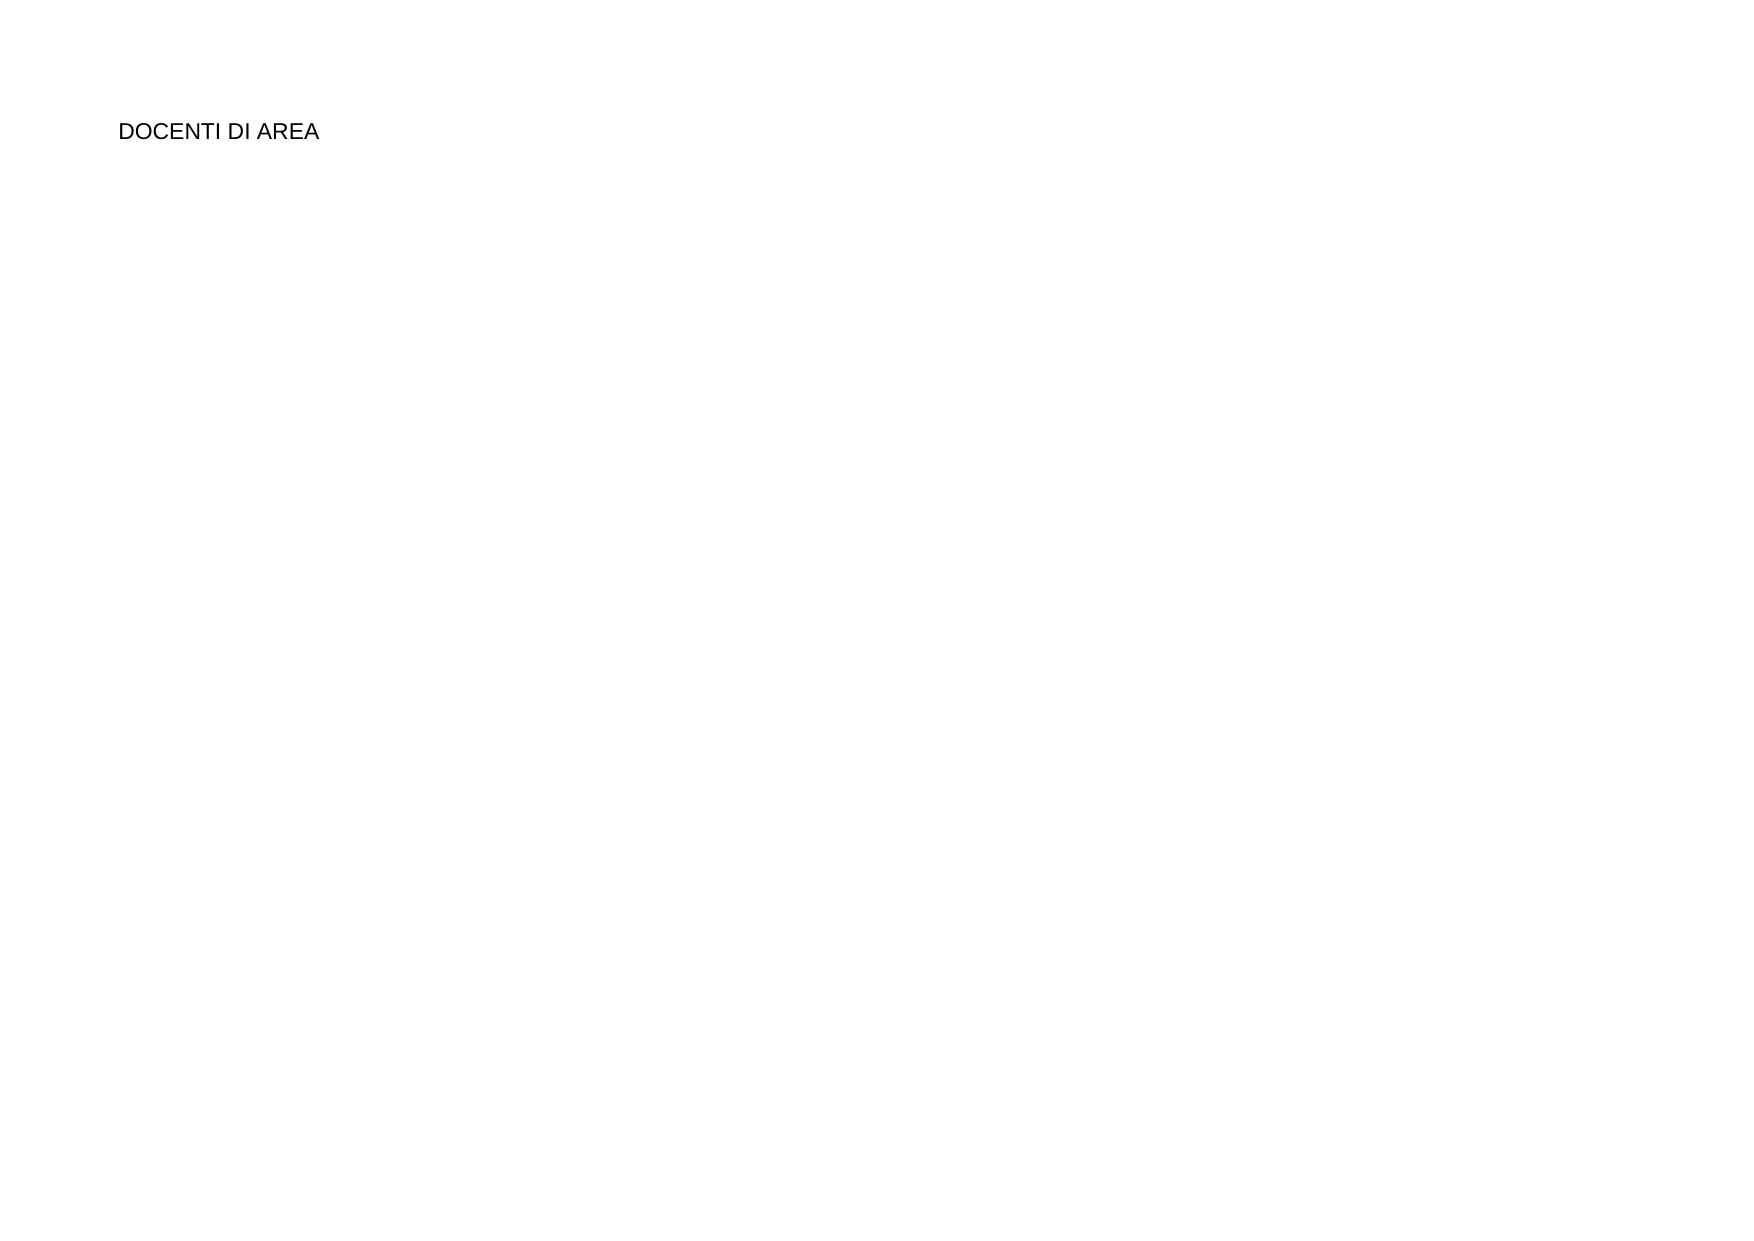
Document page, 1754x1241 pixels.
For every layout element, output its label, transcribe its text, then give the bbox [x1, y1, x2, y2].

text DOCENTI DI AREA [118, 118, 1636, 144]
